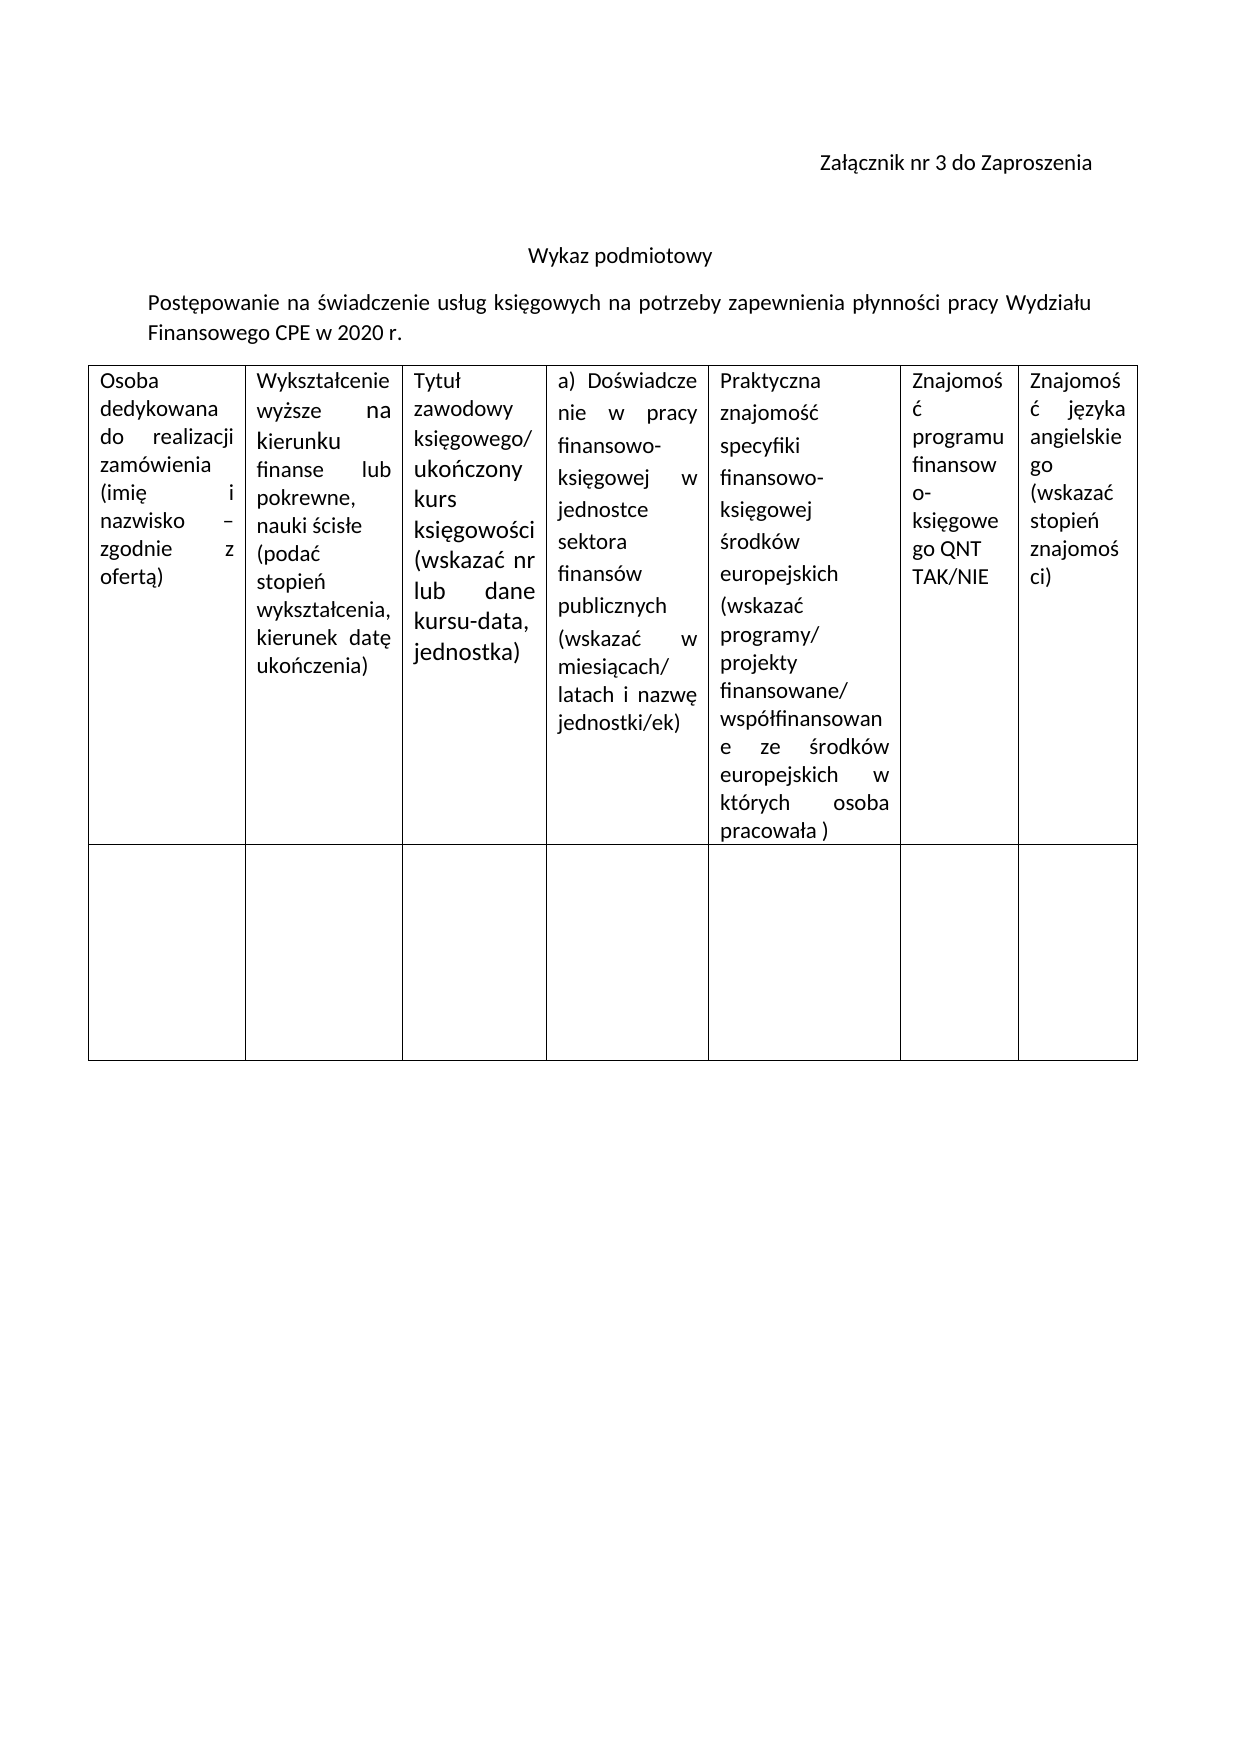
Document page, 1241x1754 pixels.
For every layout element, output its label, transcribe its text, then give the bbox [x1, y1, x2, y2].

text Wykaz podmiotowy [148, 241, 1093, 269]
table_header Znajomość języka angielskiego (wskazać stopień znajomości) [1019, 366, 1137, 844]
table_header Znajomość programu finansowo-księgowego QNT TAK/NIE [901, 366, 1018, 844]
table_header Doświadczenie w pracy finansowo-księgowej w jednostce sektora finansów publicznych (wskazać w miesiącach/ latach i nazwę jednostki/ek) [547, 366, 708, 844]
text Załącznik nr 3 do Zaproszenia [148, 148, 1093, 176]
table_cell [89, 845, 245, 1059]
table_header Osoba dedykowana do realizacji zamówienia (imię i nazwisko – zgodnie z ofertą) [89, 366, 245, 844]
table_header Praktyczna znajomość specyfiki finansowo-księgowej środków europejskich (wskazać programy/ projekty finansowane/ współfinansowane ze środków europejskich w których osoba pracowała ) [709, 366, 900, 844]
table_header Tytuł zawodowy księgowego/ ukończony kurs księgowości (wskazać nr lub dane kursu-data, jednostka) [403, 366, 546, 844]
table_cell [246, 845, 402, 1059]
table_cell [709, 845, 900, 1059]
table_cell [1019, 845, 1137, 1059]
table_cell [403, 845, 546, 1059]
text Postępowanie na świadczenie usług księgowych na potrzeby zapewnienia płynności pracy Wydziału Finansowego CPE w 2020 r. [148, 288, 1093, 346]
table_cell [901, 845, 1018, 1059]
table_cell [547, 845, 708, 1059]
table_header Wykształcenie wyższe na kierunku finanse lub pokrewne, nauki ścisłe (podać stopień wykształcenia, kierunek datę ukończenia) [246, 366, 402, 844]
